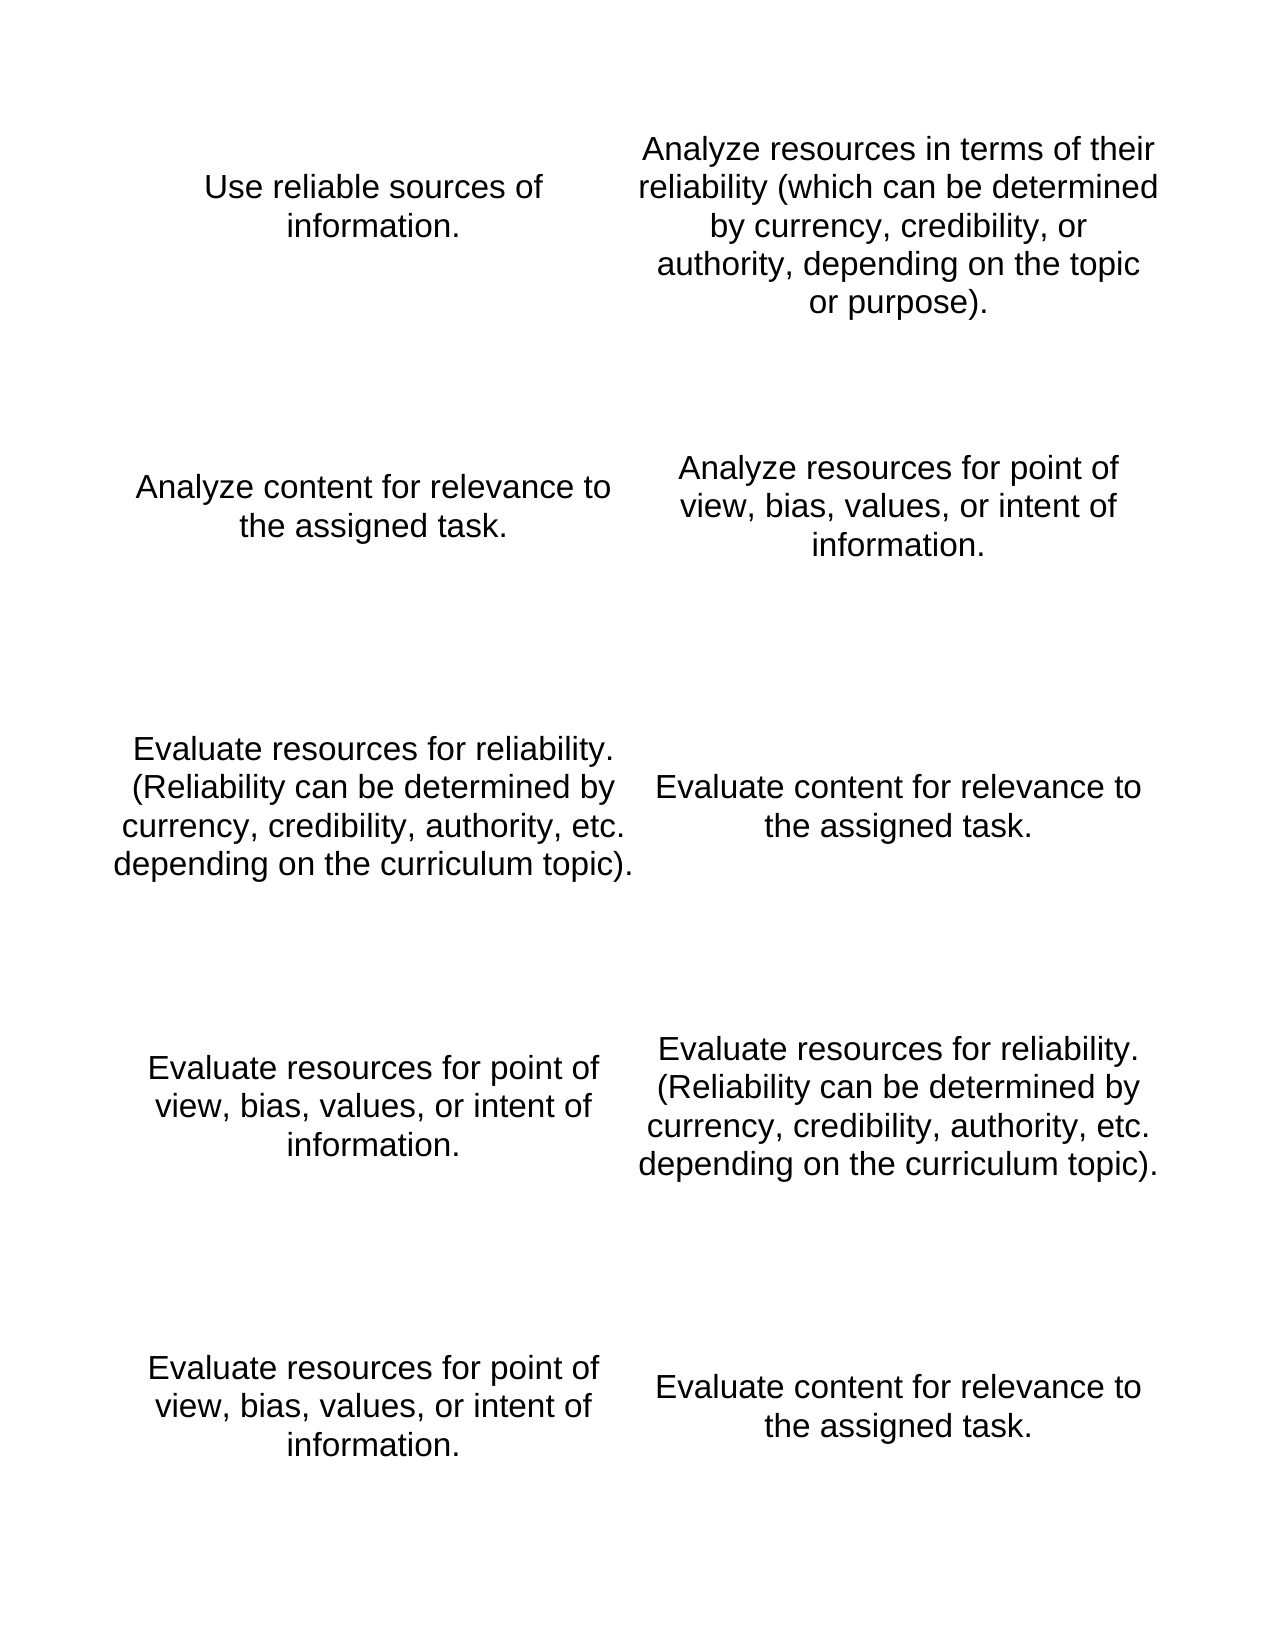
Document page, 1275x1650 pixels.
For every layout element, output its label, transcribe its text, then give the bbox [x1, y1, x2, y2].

table_cell Analyze content for relevance to the assigned task. [111, 375, 636, 675]
table_cell Analyze resources for point of view, bias, values, or intent of information. [636, 375, 1161, 675]
table_cell Analyze resources in terms of their reliability (which can be determined by currency, credibility, or authority, depending on the topic or purpose). [636, 75, 1161, 375]
table_cell Use reliable sources of information. [111, 75, 636, 375]
table_cell Evaluate content for relevance to the assigned task. [636, 1275, 1161, 1575]
table_cell Evaluate resources for reliability. (Reliability can be determined by currency, credibility, authority, etc. depending on the curriculum topic). [111, 675, 636, 975]
table_cell Evaluate resources for point of view, bias, values, or intent of information. [111, 1275, 636, 1575]
table_cell Evaluate resources for point of view, bias, values, or intent of information. [111, 975, 636, 1275]
table_cell Evaluate content for relevance to the assigned task. [636, 675, 1161, 975]
table_cell Evaluate resources for reliability. (Reliability can be determined by currency, credibility, authority, etc. depending on the curriculum topic). [636, 975, 1161, 1275]
